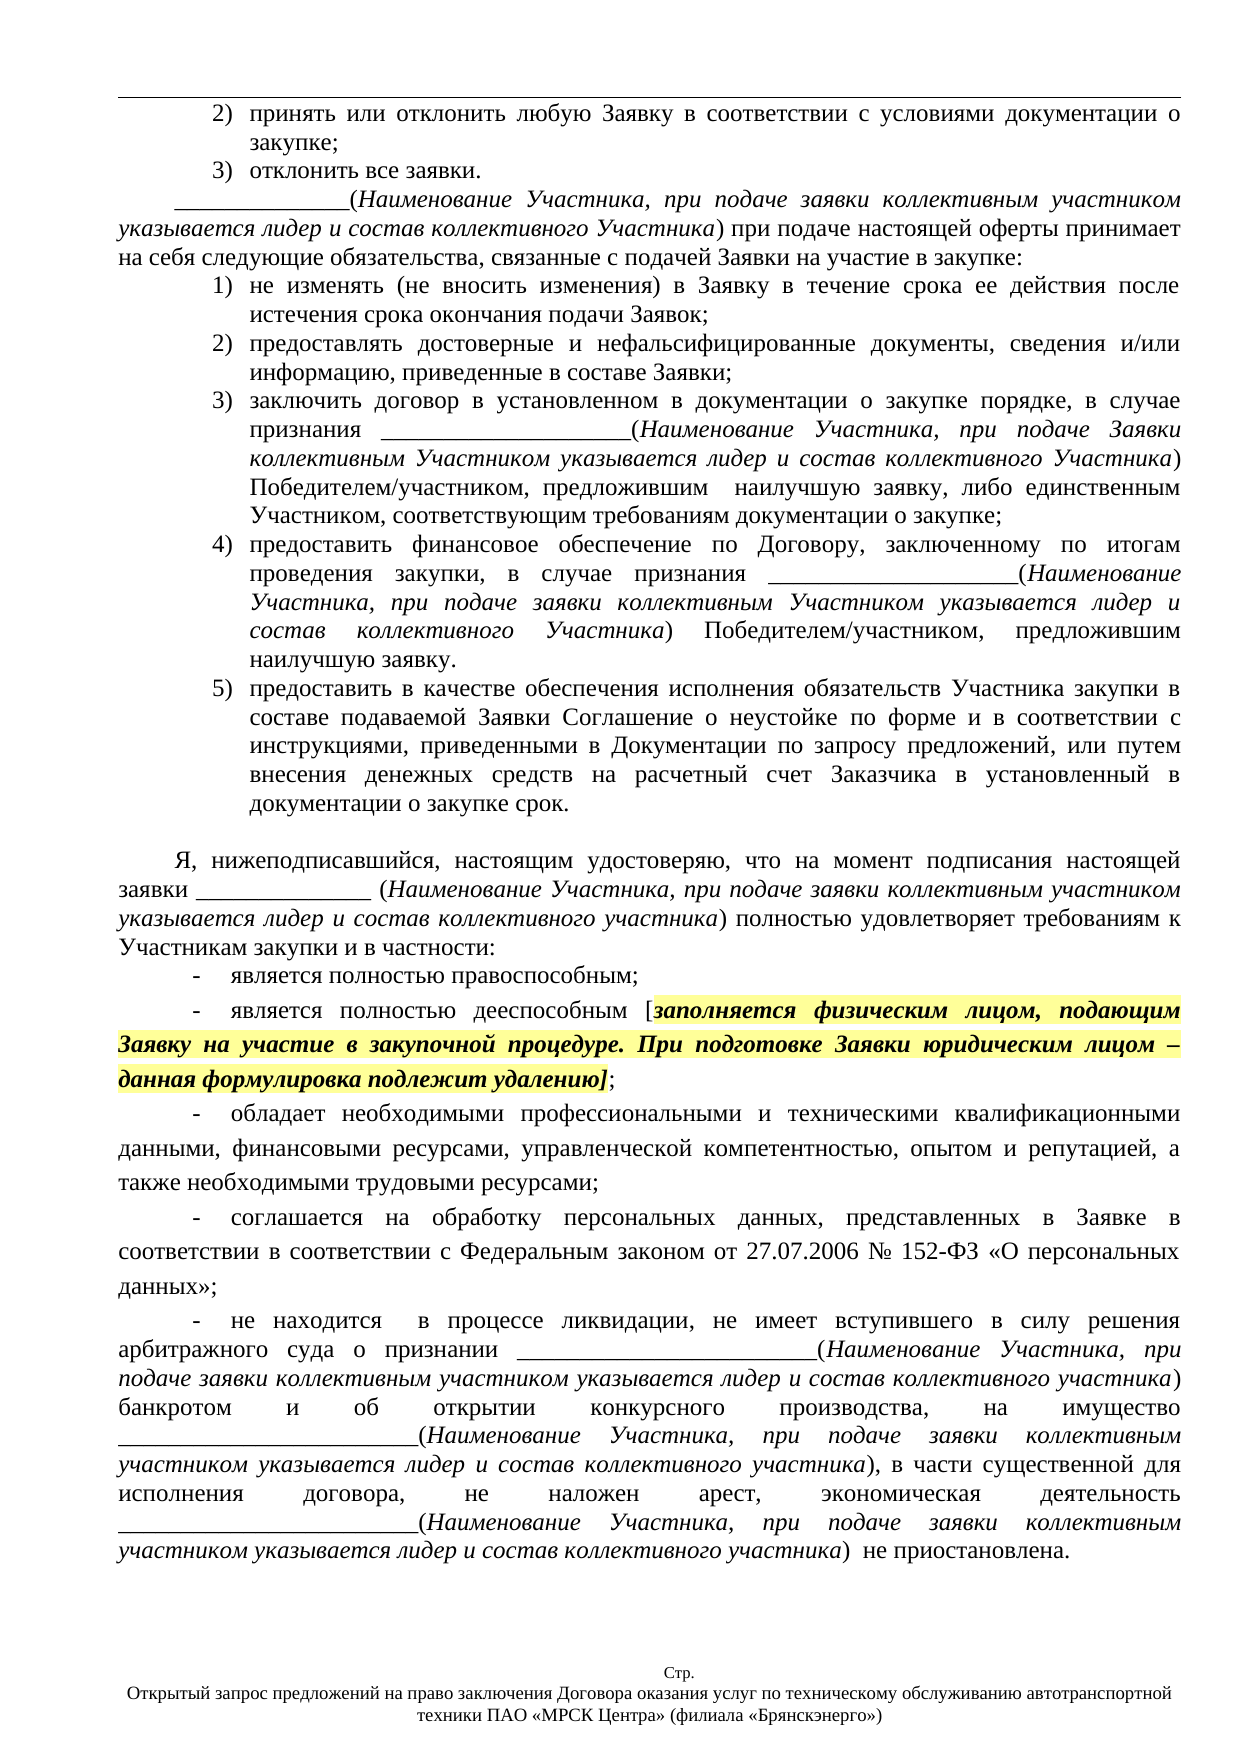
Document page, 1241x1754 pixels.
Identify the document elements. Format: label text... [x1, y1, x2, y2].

list обладает необходимыми профессиональными и техническими квалификационными данными, финансовыми ресурсами, управленческой компетентностью, опытом и репутацией, а также необходимыми трудовыми ресурсами; [118, 1098, 1181, 1196]
list является полностью правоспособным; [118, 961, 1181, 989]
list предоставить финансовое обеспечение по Договору, заключенному по итогам проведения закупки, в случае признания ____________________(Наименование Участника, при подаче заявки коллективным Участником указывается лидер и состав коллективного Участника) Победителем/участником, предложившим наилучшую заявку. [212, 529, 1181, 673]
list не находится в процессе ликвидации, не имеет вступившего в силу решения арбитражного суда о признании ________________________(Наименование Участника, при подаче заявки коллективным участником указывается лидер и состав коллективного участника) банкротом и об открытии конкурсного производства, на имущество ________________________(Наименование Участника, при подаче заявки коллективным участником указывается лидер и состав коллективного участника), в части существенной для исполнения договора, не наложен арест, экономическая деятельность ________________________(Наименование Участника, при подаче заявки коллективным участником указывается лидер и состав коллективного участника) не приостановлена. [118, 1305, 1181, 1564]
text Я, нижеподписавшийся, настоящим удостоверяю, что на момент подписания настоящей заявки ______________ (Наименование Участника, при подаче заявки коллективным участником указывается лидер и состав коллективного участника) полностью удовлетворяет требованиям к Участникам закупки и в частности: [118, 846, 1181, 961]
list не изменять (не вносить изменения) в Заявку в течение срока ее действия после истечения срока окончания подачи Заявок; [212, 271, 1181, 328]
list отклонить все заявки. [212, 156, 1181, 184]
list предоставить в качестве обеспечения исполнения обязательств Участника закупки в составе подаваемой Заявки Соглашение о неустойке по форме и в соответствии с инструкциями, приведенными в Документации по запросу предложений, или путем внесения денежных средств на расчетный счет Заказчика в установленный в документации о закупке срок. [212, 673, 1181, 817]
list заключить договор в установленном в документации о закупке порядке, в случае признания ____________________(Наименование Участника, при подаче Заявки коллективным Участником указывается лидер и состав коллективного Участника) Победителем/участником, предложившим наилучшую заявку, либо единственным Участником, соответствующим требованиям документации о закупке; [212, 386, 1181, 529]
list является полностью дееспособным [заполняется физическим лицом, подающим Заявку на участие в закупочной процедуре. При подготовке Заявки юридическим лицом – данная формулировка подлежит удалению]; [118, 995, 1181, 1030]
text ______________(Наименование Участника, при подаче заявки коллективным участником указывается лидер и состав коллективного Участника) при подаче настоящей оферты принимает на себя следующие обязательства, связанные с подачей Заявки на участие в закупке: [118, 184, 1181, 271]
list принять или отклонить любую Заявку в соответствии с условиями документации о закупке; [212, 98, 1181, 156]
list соглашается на обработку персональных данных, представленных в Заявке в соответствии в соответствии с Федеральным законом от 27.07.2006 № 152-ФЗ «О персональных данных»; [118, 1202, 1181, 1299]
list является полностью дееспособным [заполняется физическим лицом, подающим Заявку на участие в закупочной процедуре. При подготовке Заявки юридическим лицом – данная формулировка подлежит удалению]; [118, 1058, 1181, 1093]
list предоставлять достоверные и нефальсифицированные документы, сведения и/или информацию, приведенные в составе Заявки; [212, 328, 1181, 386]
